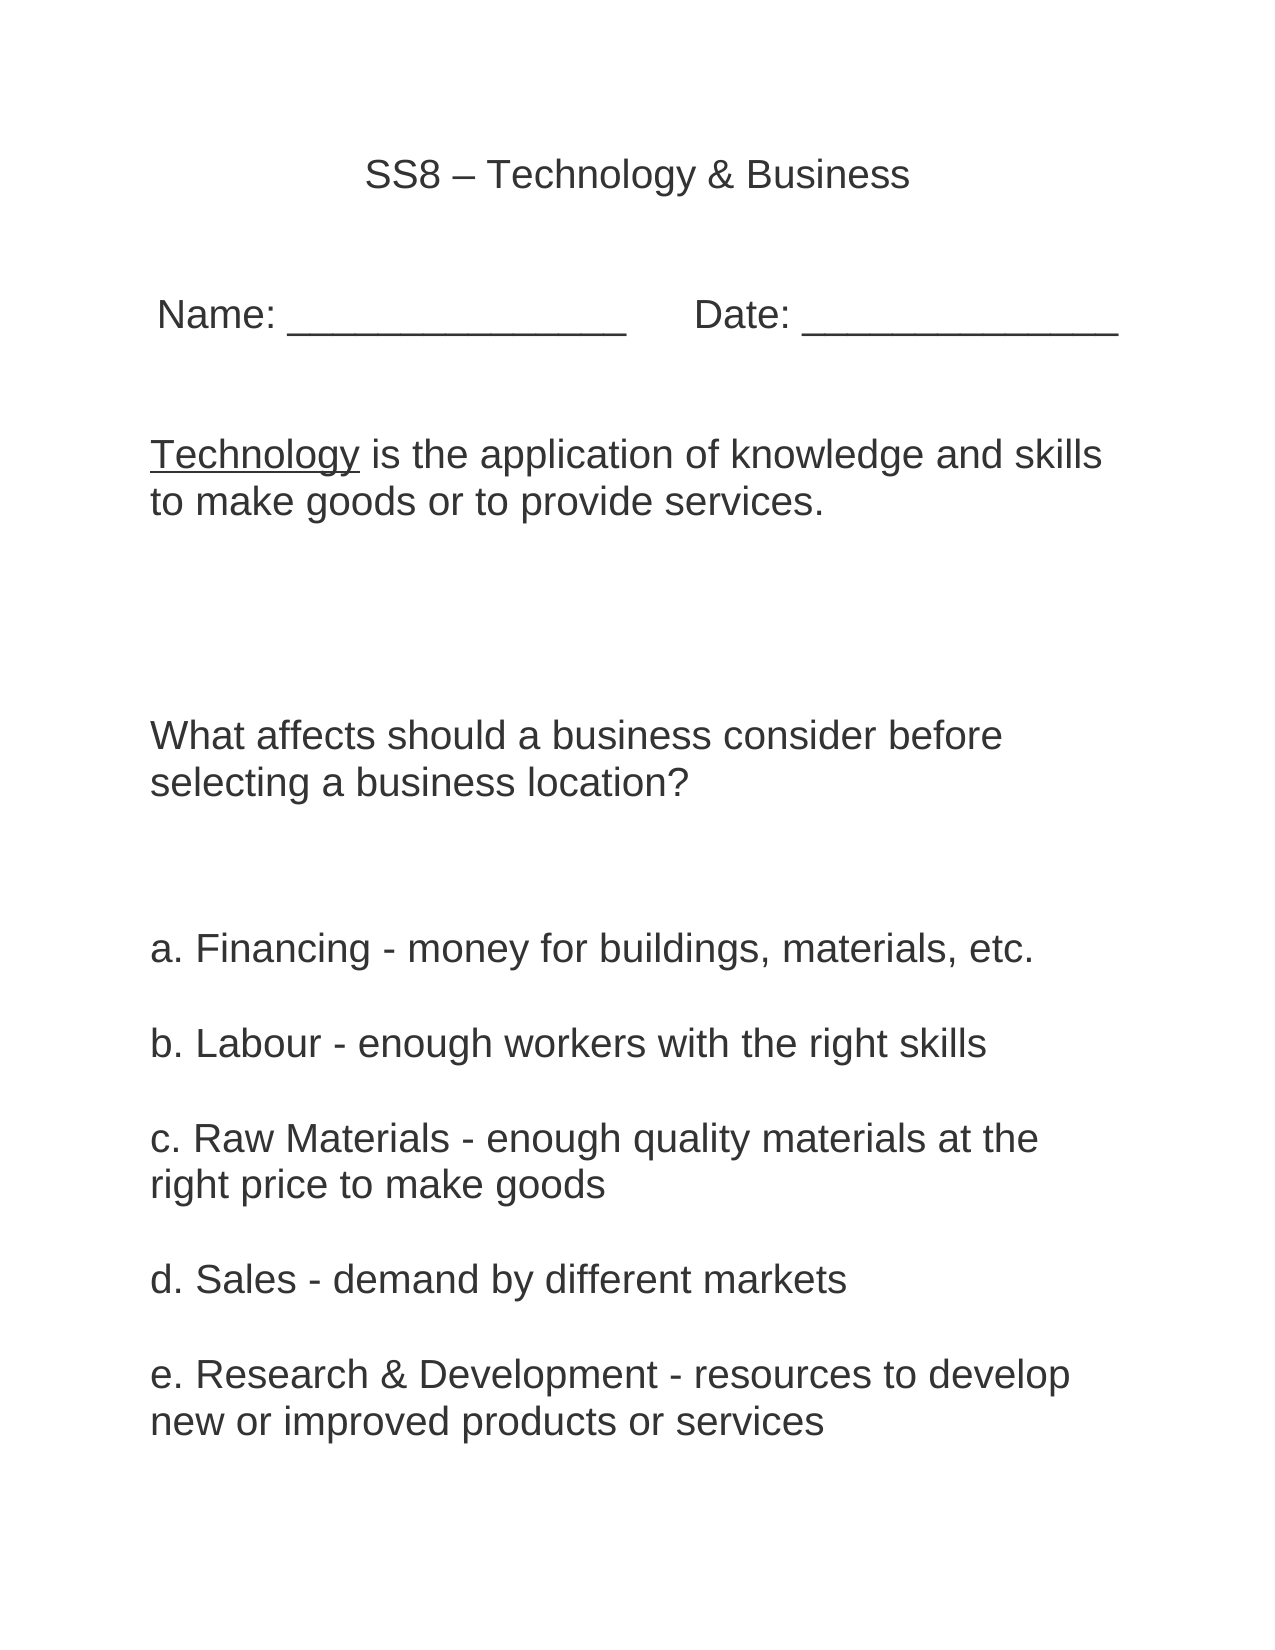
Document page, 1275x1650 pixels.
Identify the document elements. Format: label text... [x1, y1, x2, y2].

text d. Sales - demand by different markets [150, 1207, 1125, 1302]
text b. Labour - enough workers with the right skills [150, 971, 1125, 1066]
text Name: _______________ Date: ______________ [150, 290, 1125, 337]
text Technology is the application of knowledge and skills to make goods or to provide services. [150, 431, 1125, 524]
text What affects should a business consider before selecting a business location? a. Financing - money for buildings, materials, etc. [150, 711, 1125, 971]
text SS8 – Technology & Business [150, 150, 1125, 197]
text right price to make goods [150, 1161, 1125, 1207]
text e. Research & Development - resources to develop new or improved products or services [150, 1302, 1125, 1444]
text c. Raw Materials - enough quality materials at the [150, 1066, 1125, 1161]
